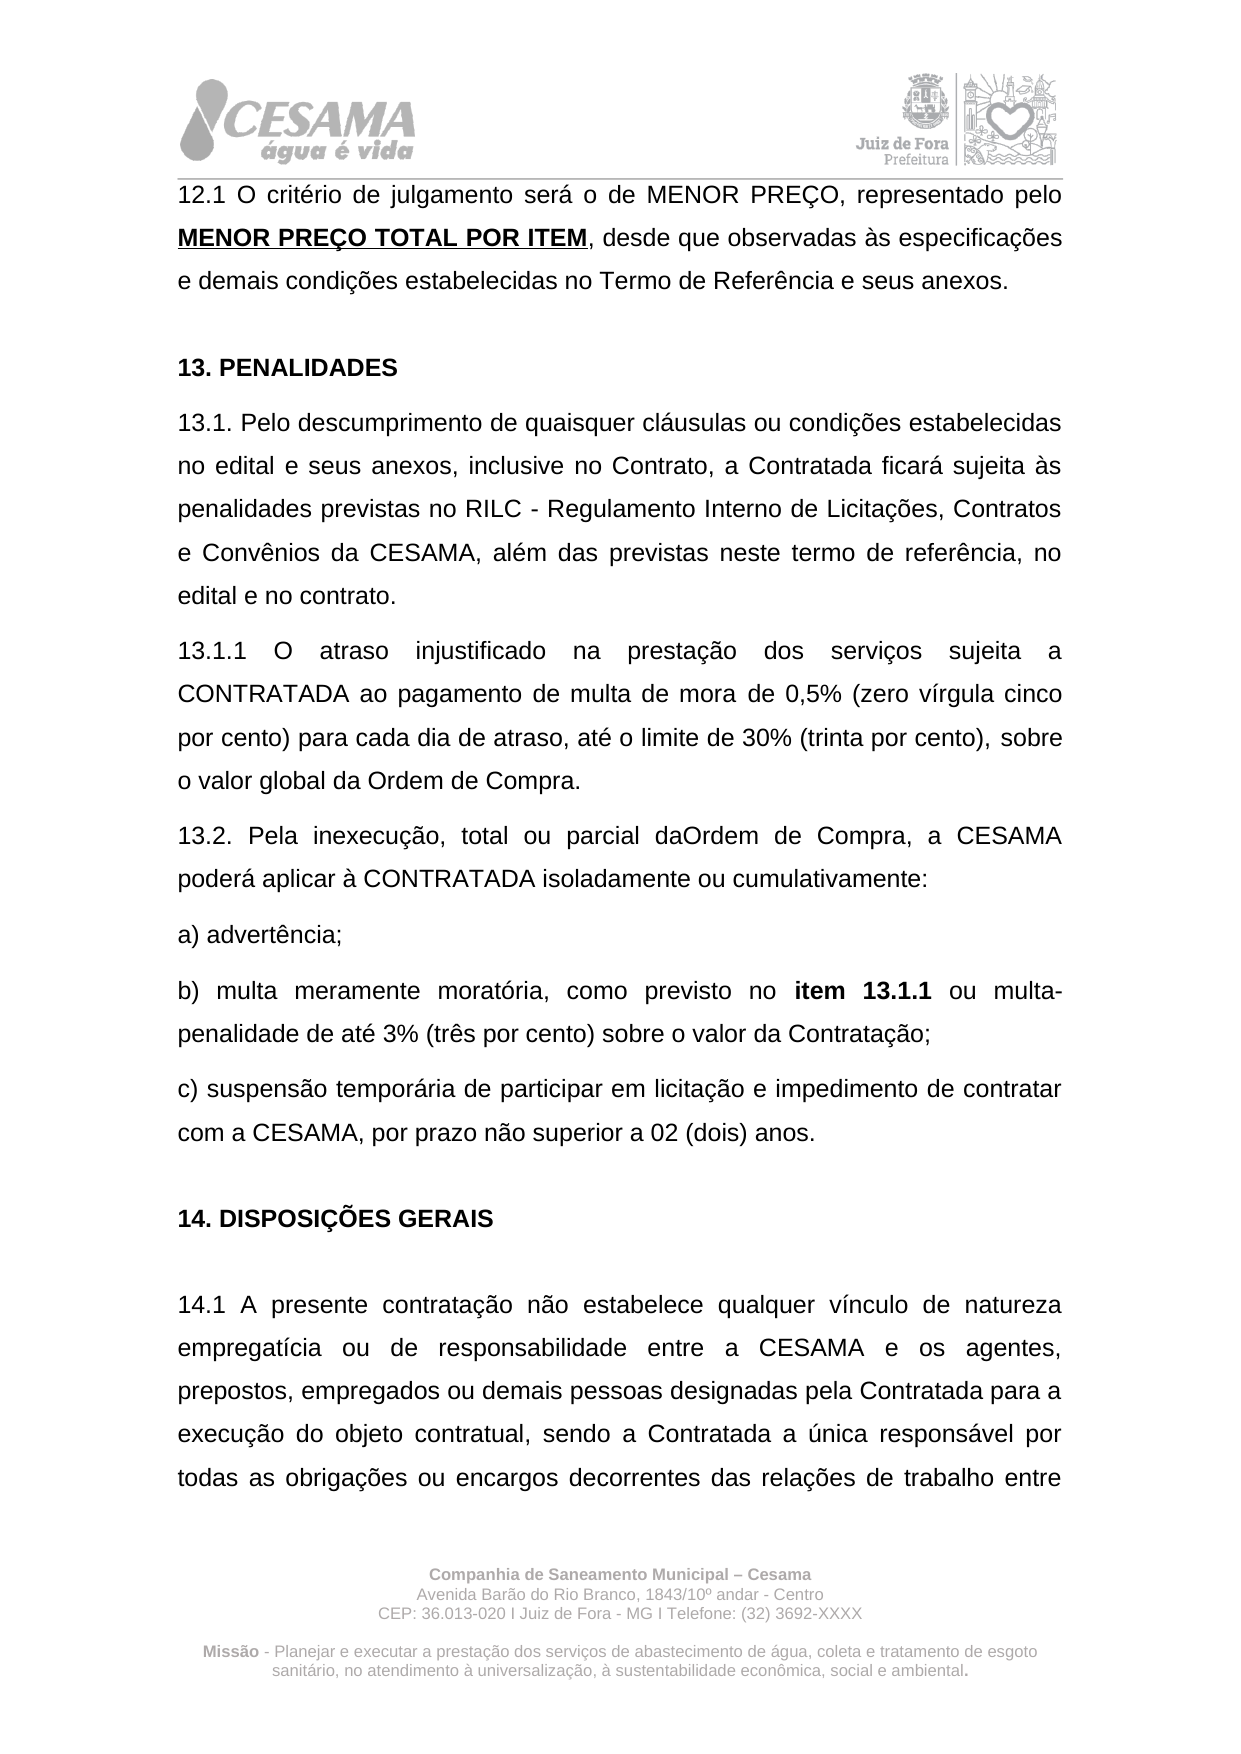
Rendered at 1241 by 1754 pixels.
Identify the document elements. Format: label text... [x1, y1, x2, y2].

text a) advertência; [177, 920, 1063, 949]
text 13.2. Pela inexecução, total ou parcial daOrdem de Compra, a CESAMA poderá aplicar à CONTRATADA isoladamente ou cumulativamente: [177, 821, 1063, 893]
text b) multa meramente moratória, como previsto no item 13.1.1 ou multa-penalidade de até 3% (três por cento) sobre o valor da Contratação; [177, 976, 1063, 1047]
text 14. DISPOSIÇÕES GERAIS [177, 1204, 1063, 1232]
picture [177, 73, 1064, 180]
text 13. PENALIDADES [177, 352, 1063, 381]
text c) suspensão temporária de participar em licitação e impedimento de contratar com a CESAMA, por prazo não superior a 02 (dois) anos. [177, 1074, 1063, 1146]
text 12.1 O critério de julgamento será o de MENOR PREÇO, representado pelo MENOR PREÇO TOTAL POR ITEM, desde que observadas às especificações e demais condições estabelecidas no Termo de Referência e seus anexos. [177, 180, 1063, 295]
text 13.1.1 O atraso injustificado na prestação dos serviços sujeita a CONTRATADA ao pagamento de multa de mora de 0,5% (zero vírgula cinco por cento) para cada dia de atraso, até o limite de 30% (trinta por cento), sobre o valor global da Ordem de Compra. [177, 636, 1063, 794]
text 13.1. Pelo descumprimento de quaisquer cláusulas ou condições estabelecidas no edital e seus anexos, inclusive no Contrato, a Contratada ficará sujeita às penalidades previstas no RILC - Regulamento Interno de Licitações, Contratos e Convênios da CESAMA, além das previstas neste termo de referência, no edital e no contrato. [177, 408, 1063, 609]
